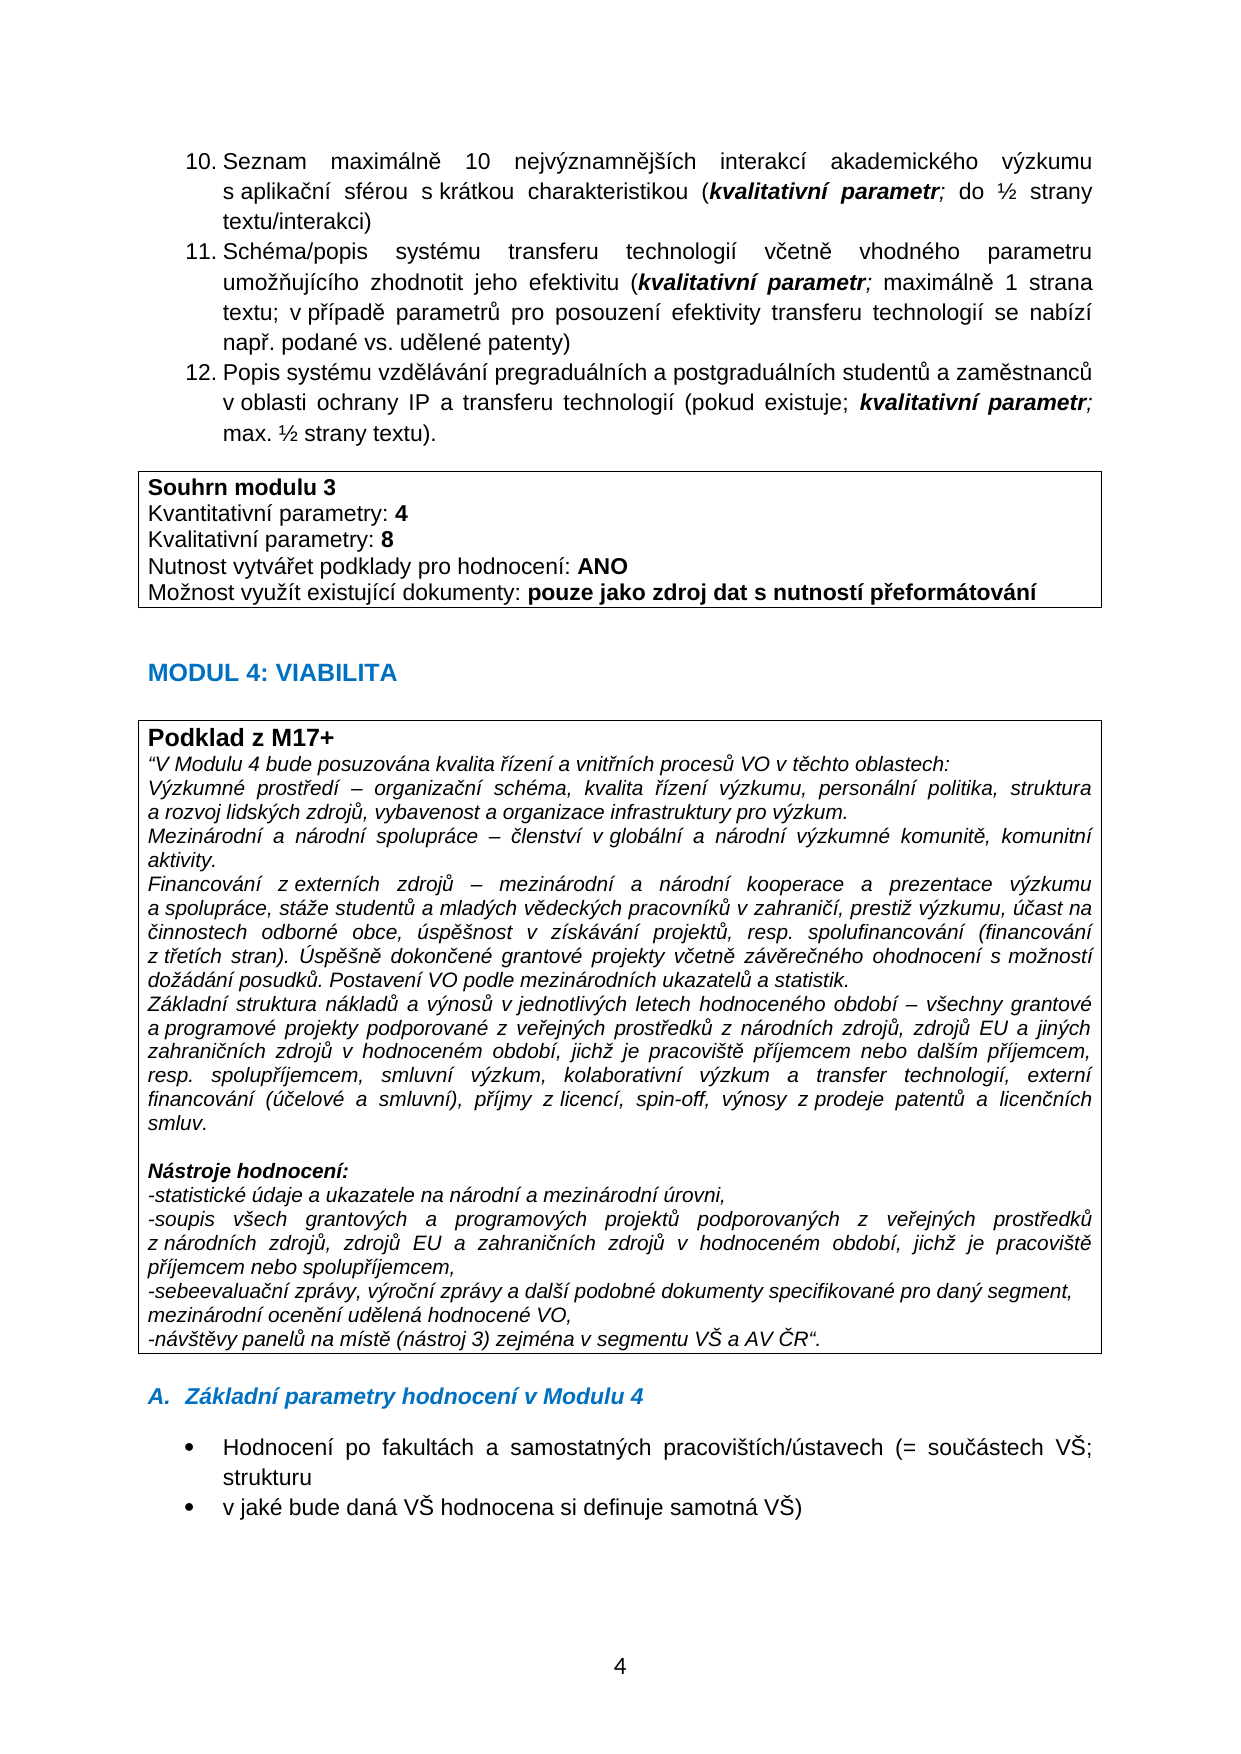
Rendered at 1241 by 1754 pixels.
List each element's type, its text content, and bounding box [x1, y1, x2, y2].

text -návštěvy panelů na místě (nástroj 3) zejména v segmentu VŠ a AV ČR“. [139, 1324, 1101, 1353]
list v jaké bude daná VŠ hodnocena si definuje samotná VŠ) [185, 1494, 1093, 1520]
text Kvalitativní parametry: 8 [148, 526, 1093, 553]
text Mezinárodní a národní spolupráce – členství v globální a národní výzkumné komunitě, komunitní aktivity. [148, 824, 1093, 872]
text “V Modulu 4 bude posuzována kvalita řízení a vnitřních procesů VO v těchto oblastech: [148, 752, 1093, 776]
text -statistické údaje a ukazatele na národní a mezinárodní úrovni, [148, 1183, 1093, 1207]
text mezinárodní ocenění udělená hodnocené VO, [148, 1303, 1093, 1324]
text Základní struktura nákladů a výnosů v jednotlivých letech hodnoceného období – všechny grantové a programové projekty podporované z veřejných prostředků z národních zdrojů, zdrojů EU a jiných zahraničních zdrojů v hodnoceném období, jichž je pracoviště příjemcem nebo dalším příjemcem, resp. spolupříjemcem, smluvní výzkum, kolaborativní výzkum a transfer technologií, externí financování (účelové a smluvní), příjmy z licencí, spin-off, výnosy z prodeje patentů a licenčních smluv. [148, 991, 1093, 1135]
text -sebeevaluační zprávy, výroční zprávy a další podobné dokumenty specifikované pro daný segment, [148, 1279, 1093, 1303]
list Seznam maximálně 10 nejvýznamnějších interakcí akademického výzkumu s aplikační sférou s krátkou charakteristikou (kvalitativní parametr; do ½ strany textu/interakci) [185, 148, 1093, 234]
list Schéma/popis systému transferu technologií včetně vhodného parametru umožňujícího zhodnotit jeho efektivitu (kvalitativní parametr; maximálně 1 strana textu; v případě parametrů pro posouzení efektivity transferu technologií se nabízí např. podané vs. udělené patenty) [185, 238, 1093, 355]
text Kvantitativní parametry: 4 [148, 500, 1093, 526]
text Financování z externích zdrojů – mezinárodní a národní kooperace a prezentace výzkumu a spolupráce, stáže studentů a mladých vědeckých pracovníků v zahraničí, prestiž výzkumu, účast na činnostech odborné obce, úspěšnost v získávání projektů, resp. spolufinancování (financování z třetích stran). Úspěšně dokončené grantové projekty včetně závěrečného ohodnocení s možností dožádání posudků. Postavení VO podle mezinárodních ukazatelů a statistik. [148, 872, 1093, 991]
list Popis systému vzdělávání pregraduálních a postgraduálních studentů a zaměstnanců v oblasti ochrany IP a transferu technologií (pokud existuje; kvalitativní parametr; max. ½ strany textu). [185, 359, 1093, 446]
list Hodnocení po fakultách a samostatných pracovištích/ústavech (= součástech VŠ; strukturu [185, 1434, 1093, 1490]
text Podklad z M17+ [139, 721, 1101, 752]
text Souhrn modulu 3 [139, 472, 1101, 500]
list Základní parametry hodnocení v Modulu 4 [148, 1383, 1093, 1409]
text Nástroje hodnocení: [148, 1159, 1093, 1183]
text Nutnost vytvářet podklady pro hodnocení: ANO [148, 553, 1093, 576]
text -soupis všech grantových a programových projektů podporovaných z veřejných prostředků z národních zdrojů, zdrojů EU a zahraničních zdrojů v hodnoceném období, jichž je pracoviště příjemcem nebo spolupříjemcem, [148, 1207, 1093, 1279]
text Možnost využít existující dokumenty: pouze jako zdroj dat s nutností přeformátování [139, 576, 1101, 607]
text Výzkumné prostředí – organizační schéma, kvalita řízení výzkumu, personální politika, struktura a rozvoj lidských zdrojů, vybavenost a organizace infrastruktury pro výzkum. [148, 776, 1093, 824]
subtitle MODUL 4: VIABILITA [148, 658, 1093, 687]
